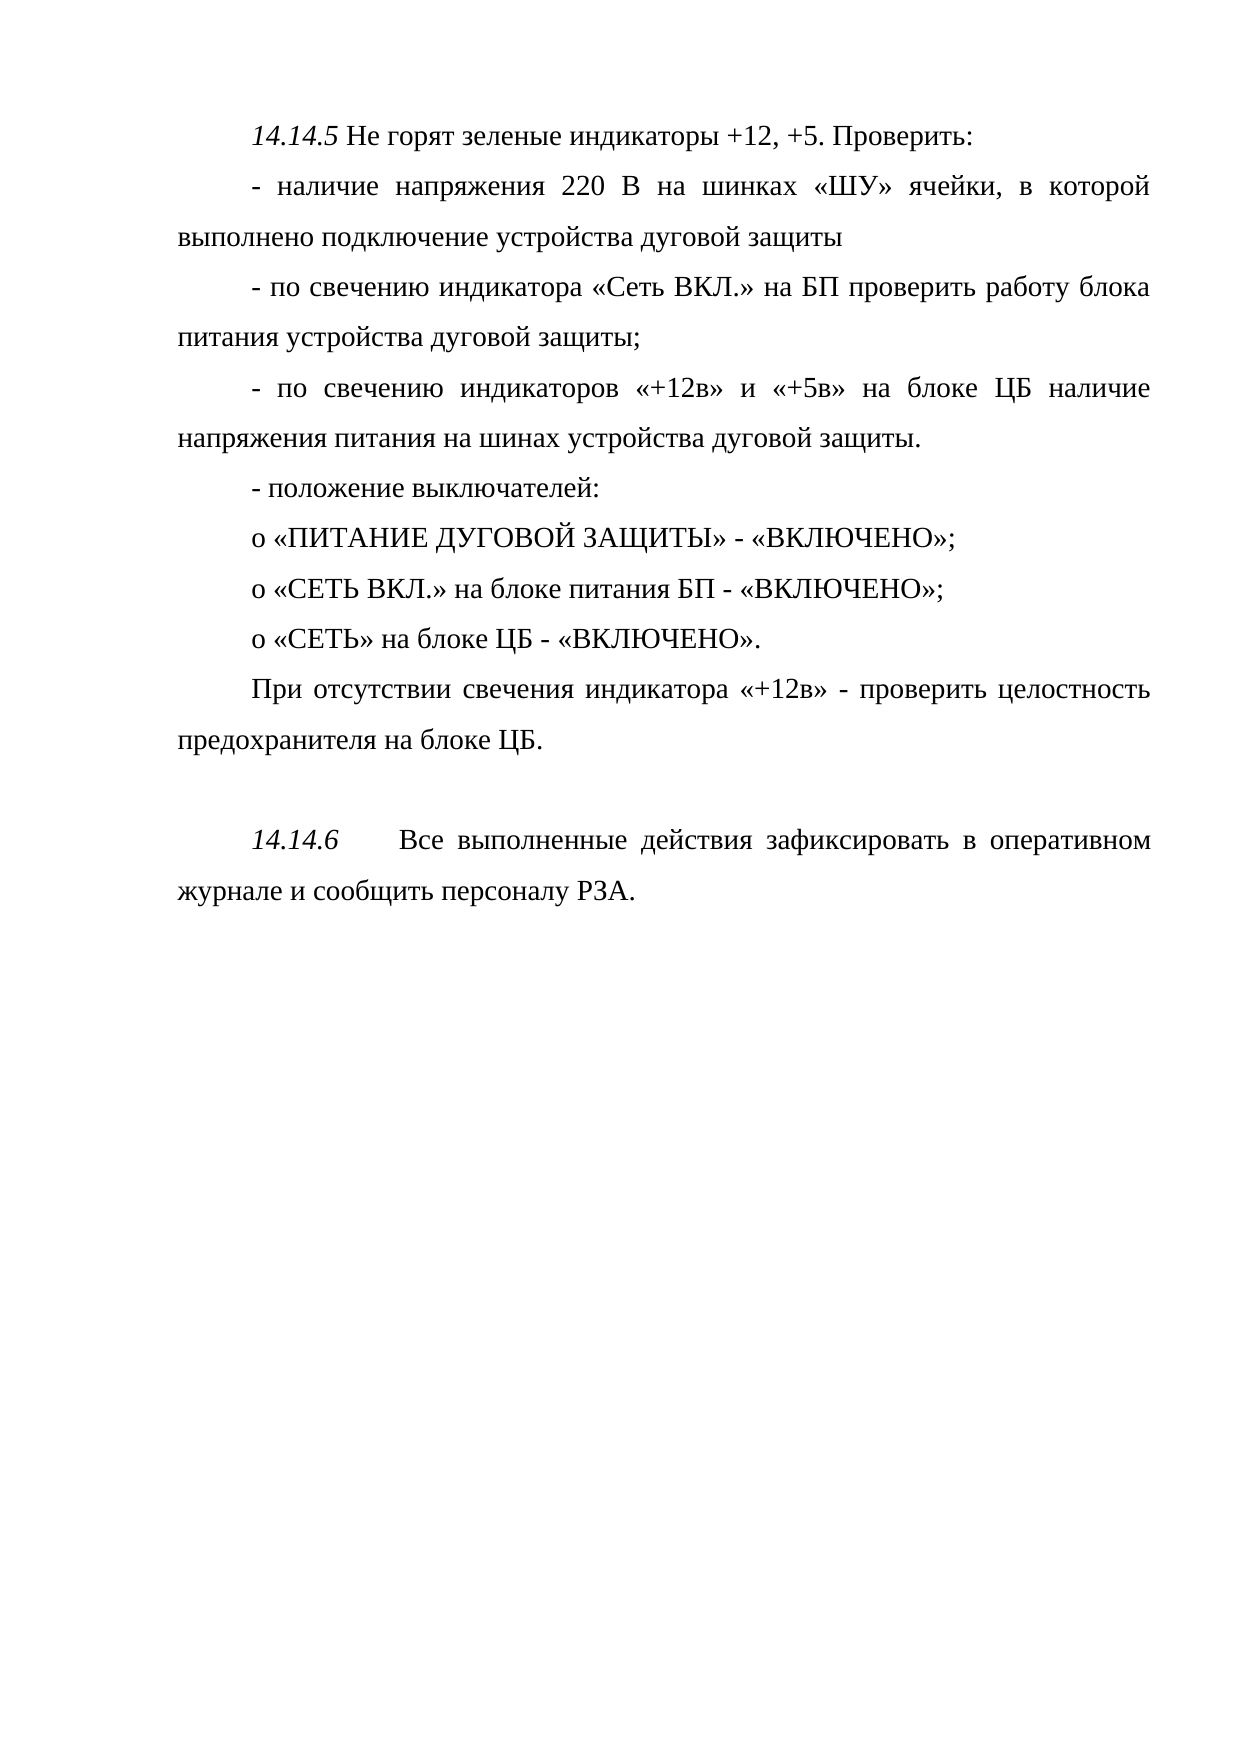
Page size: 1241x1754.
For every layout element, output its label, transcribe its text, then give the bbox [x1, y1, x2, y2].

text - наличие напряжения 220 В на шинках «ШУ» ячейки, в которой выполнено подключение устройства дуговой защиты [177, 168, 1152, 252]
text о «СЕТЬ ВКЛ.» на блоке питания БП - «ВКЛЮЧЕНО»; [177, 571, 1152, 604]
text - по свечению индикатора «Сеть ВКЛ.» на БП проверить работу блока питания устройства дуговой защиты; [177, 269, 1152, 353]
text о «ПИТАНИЕ ДУГОВОЙ ЗАЩИТЫ» - «ВКЛЮЧЕНО»; [177, 521, 1152, 554]
text - по свечению индикаторов «+12в» и «+5в» на блоке ЦБ наличие напряжения питания на шинах устройства дуговой защиты. [177, 370, 1152, 453]
list Все выполненные действия зафиксировать в оперативном журнале и сообщить персоналу РЗА. [177, 822, 1152, 906]
text - положение выключателей: [177, 470, 1152, 504]
text При отсутствии свечения индикатора «+12в» - проверить целостность предохранителя на блоке ЦБ. [177, 672, 1152, 755]
text о «СЕТЬ» на блоке ЦБ - «ВКЛЮЧЕНО». [177, 621, 1152, 655]
text 14.14.5 Не горят зеленые индикаторы +12, +5. Проверить: [177, 118, 1152, 152]
